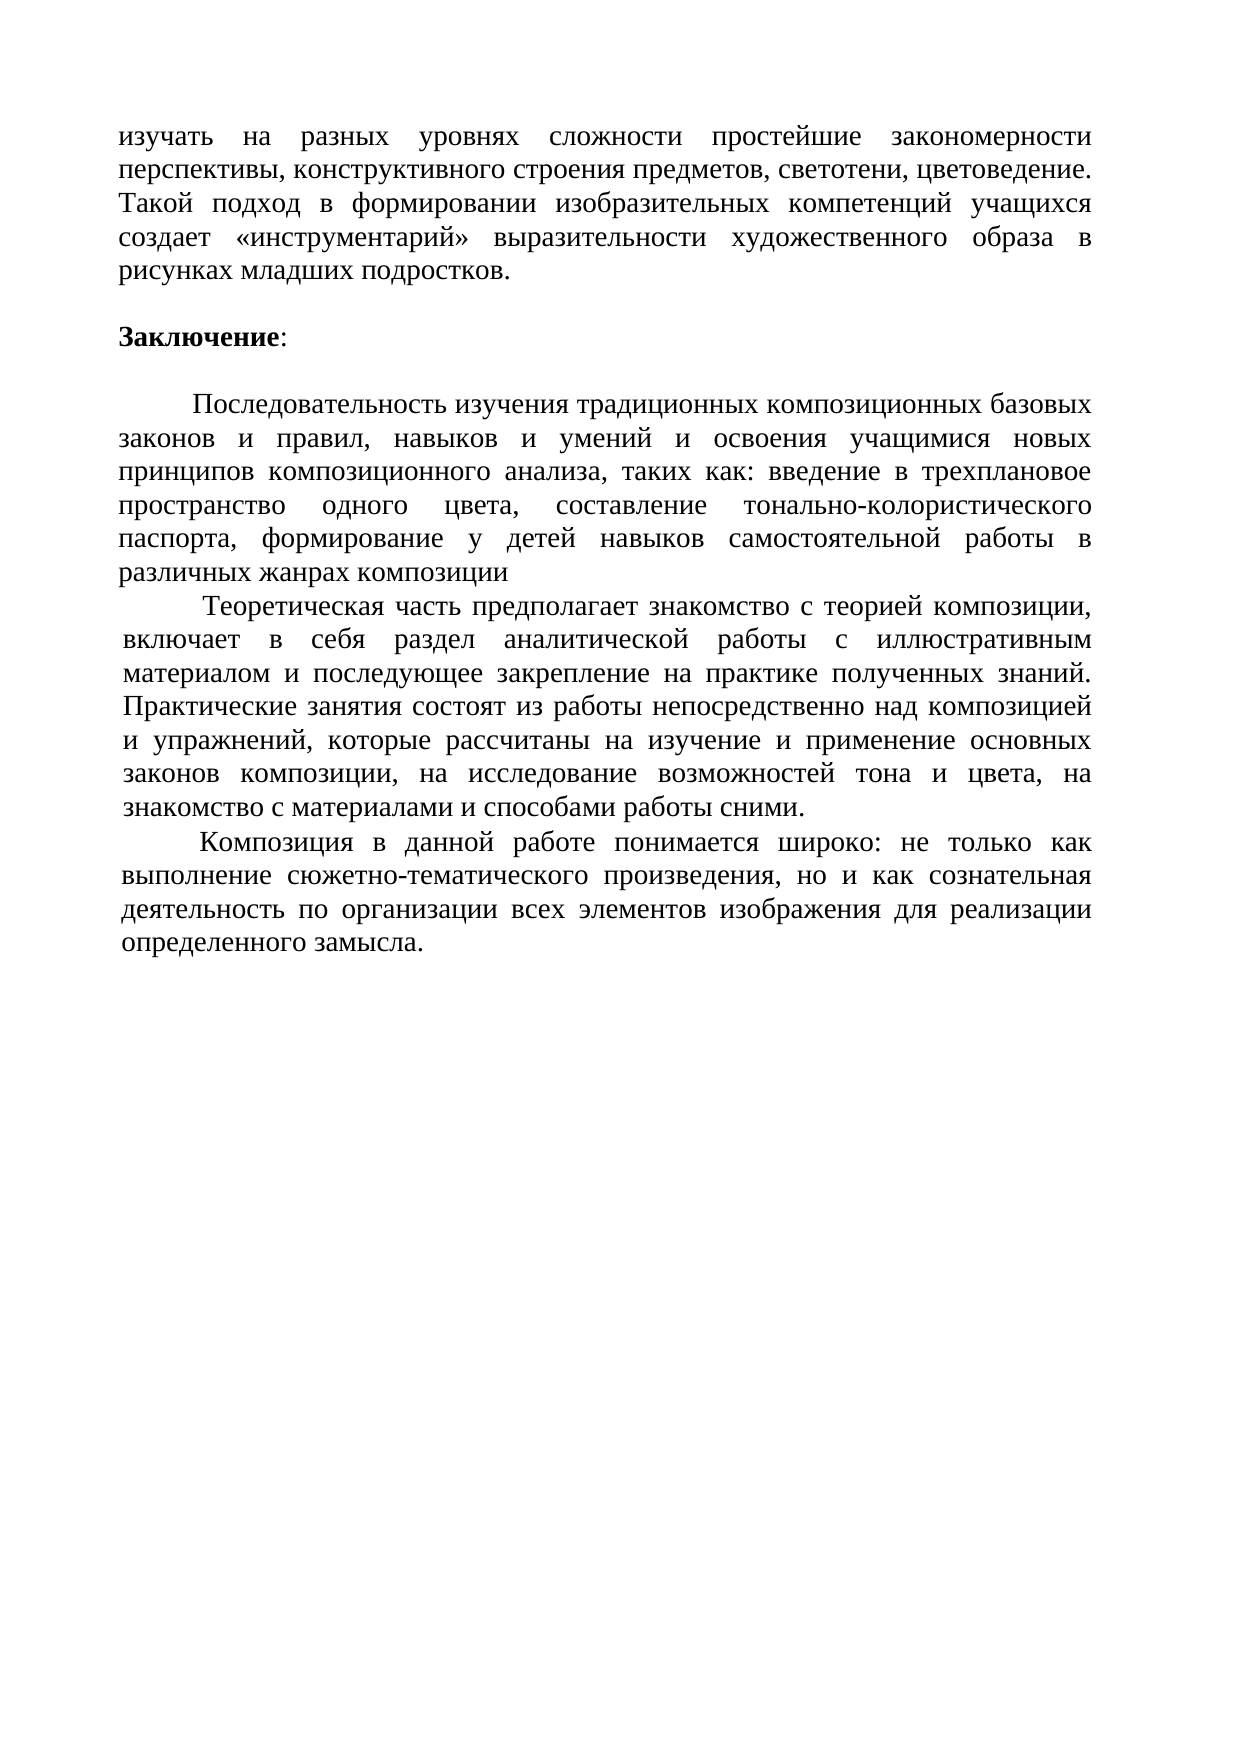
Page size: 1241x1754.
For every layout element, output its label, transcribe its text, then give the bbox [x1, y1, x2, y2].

text Композиция в данной работе понимается широко: не только как выполнение сюжетно-тематического произведения, но и как сознательная деятельность по организации всех элементов изображения для реализации определенного замысла. [121, 824, 1093, 958]
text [118, 118, 1093, 286]
text Последовательность изучения традиционных композиционных базовых законов и правил, навыков и умений и освоения учащимися новых принципов композиционного анализа, таких как: введение в трехплановое пространство одного цвета, составление тонально-колористического паспорта, формирование у детей навыков самостоятельной работы в различных жанрах композиции [118, 386, 1093, 588]
text Теоретическая часть предполагает знакомство с теорией композиции, включает в себя раздел аналитической работы с иллюстративным материалом и последующее закрепление на практике полученных знаний. Практические занятия состоят из работы непосредственно над композицией и упражнений, которые рассчитаны на изучение и применение основных законов композиции, на исследование возможностей тона и цвета, на знакомство с материалами и способами работы сними. [123, 588, 1093, 822]
text Заключение: [118, 319, 1093, 353]
